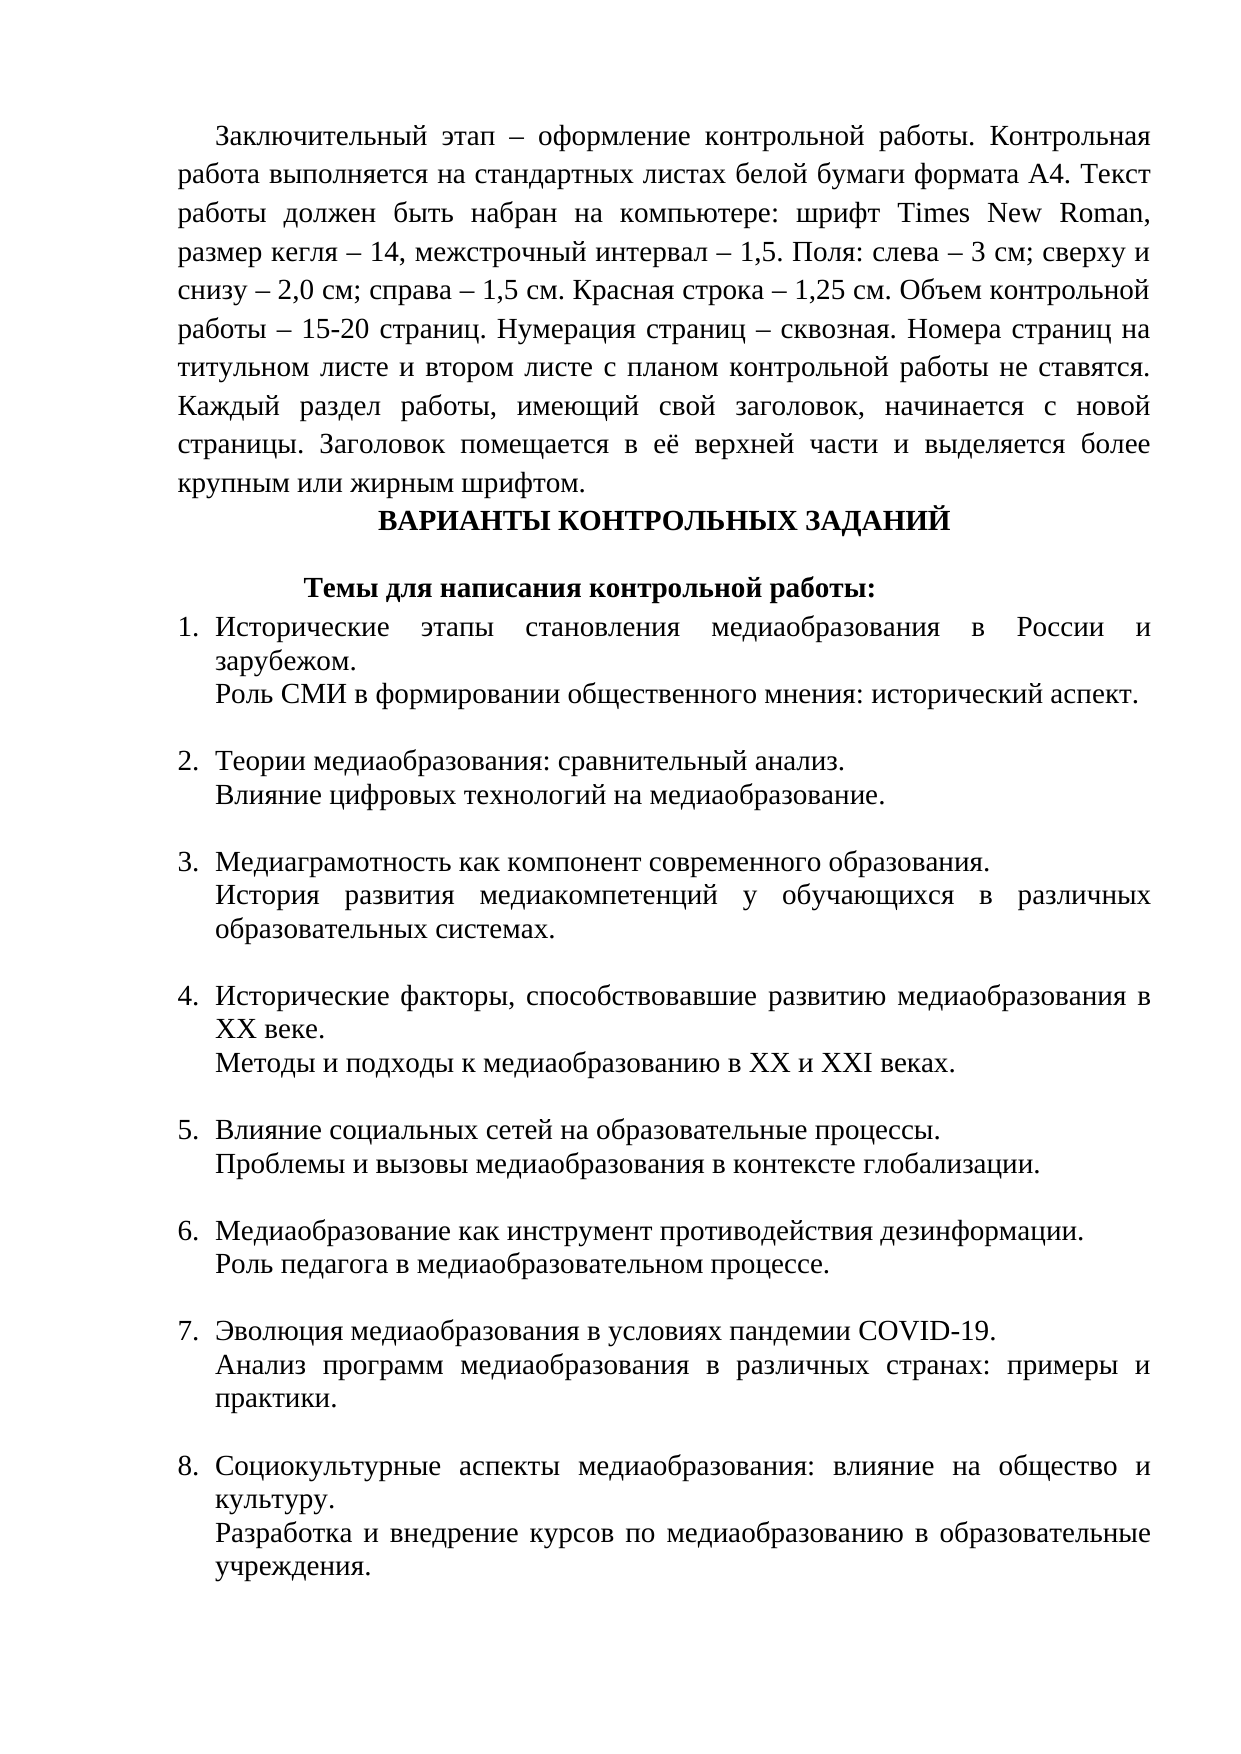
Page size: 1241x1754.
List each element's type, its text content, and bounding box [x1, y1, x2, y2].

list Влияние социальных сетей на образовательные процессы. [177, 1112, 1152, 1146]
list Роль педагога в медиаобразовательном процессе. [215, 1246, 1152, 1280]
list Исторические этапы становления медиаобразования в России и зарубежом. [177, 609, 1152, 676]
list Эволюция медиаобразования в условиях пандемии COVID-19. [177, 1313, 1152, 1347]
list Методы и подходы к медиаобразованию в XX и XXI веках. [215, 1045, 1152, 1079]
text Заключительный этап – оформление контрольной работы. Контрольная работа выполняется на стандартных листах белой бумаги формата А4. Текст работы должен быть набран на компьютере: шрифт Times New Roman, размер кегля – 14, межстрочный интервал – 1,5. Поля: слева – 3 см; сверху и снизу – 2,0 см; справа – 1,5 см. Красная строка – 1,25 см. Объем контрольной работы – 15-20 страниц. Нумерация страниц – сквозная. Номера страниц на титульном листе и втором листе с планом контрольной работы не ставятся. Каждый раздел работы, имеющий свой заголовок, начинается с новой страницы. Заголовок помещается в её верхней части и выделяется более крупным или жирным шрифтом. [177, 118, 1152, 498]
list Теории медиаобразования: сравнительный анализ. [177, 743, 1152, 777]
list Проблемы и вызовы медиаобразования в контексте глобализации. [215, 1146, 1152, 1179]
list Медиаобразование как инструмент противодействия дезинформации. [177, 1213, 1152, 1246]
list Роль СМИ в формировании общественного мнения: исторический аспект. [215, 676, 1152, 710]
list Разработка и внедрение курсов по медиаобразованию в образовательные учреждения. [215, 1515, 1152, 1582]
list Исторические факторы, способствовавшие развитию медиаобразования в XX веке. [177, 978, 1152, 1045]
list Медиаграмотность как компонент современного образования. [177, 844, 1152, 877]
list История развития медиакомпетенций у обучающихся в различных образовательных системах. [215, 877, 1152, 944]
text ВАРИАНТЫ КОНТРОЛЬНЫХ ЗАДАНИЙ [177, 503, 1152, 537]
list Темы для написания контрольной работы: [303, 571, 1152, 604]
list Анализ программ медиаобразования в различных странах: примеры и практики. [215, 1347, 1152, 1414]
list Социокультурные аспекты медиаобразования: влияние на общество и культуру. [177, 1448, 1152, 1515]
list Влияние цифровых технологий на медиаобразование. [215, 777, 1152, 810]
